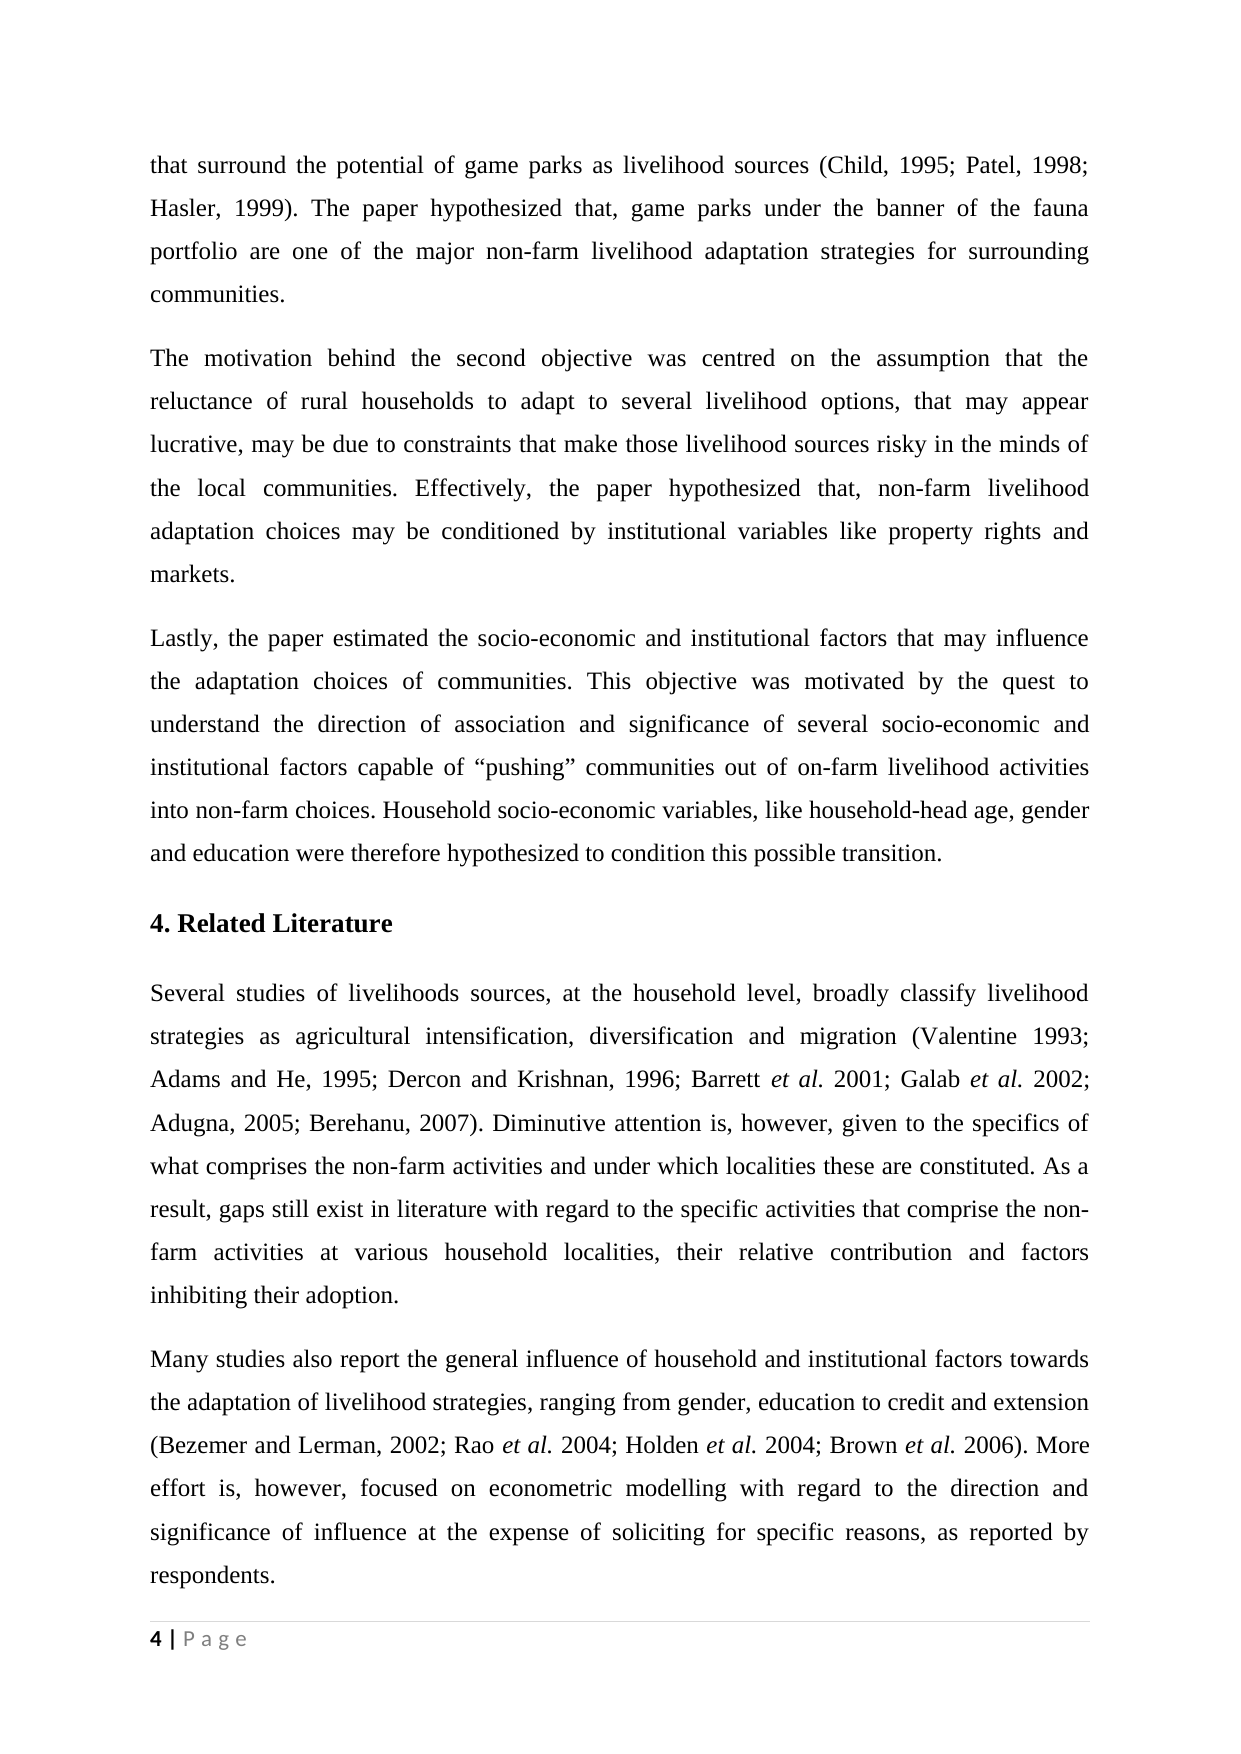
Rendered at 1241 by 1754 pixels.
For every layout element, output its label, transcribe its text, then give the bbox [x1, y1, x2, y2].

text Many studies also report the general influence of household and institutional factors towards the adaptation of livelihood strategies, ranging from gender, education to credit and extension (Bezemer and Lerman, 2002; Rao et al. 2004; Holden et al. 2004; Brown et al. 2006). More effort is, however, focused on econometric modelling with regard to the direction and significance of influence at the expense of soliciting for specific reasons, as reported by respondents. [150, 1344, 1090, 1588]
text Several studies of livelihoods sources, at the household level, broadly classify livelihood strategies as agricultural intensification, diversification and migration (Valentine 1993; Adams and He, 1995; Dercon and Krishnan, 1996; Barrett et al. 2001; Galab et al. 2002; Adugna, 2005; Berehanu, 2007). Diminutive attention is, however, given to the specifics of what comprises the non-farm activities and under which localities these are constituted. As a result, gaps still exist in literature with regard to the specific activities that comprise the non-farm activities at various household localities, their relative contribution and factors inhibiting their adoption. [150, 978, 1090, 1309]
subtitle 4. Related Literature [150, 907, 1090, 938]
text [150, 150, 1090, 308]
text The motivation behind the second objective was centred on the assumption that the reluctance of rural households to adapt to several livelihood options, that may appear lucrative, may be due to constraints that make those livelihood sources risky in the minds of the local communities. Effectively, the paper hypothesized that, non-farm livelihood adaptation choices may be conditioned by institutional variables like property rights and markets. [150, 343, 1090, 588]
text Lastly, the paper estimated the socio-economic and institutional factors that may influence the adaptation choices of communities. This objective was motivated by the quest to understand the direction of association and significance of several socio-economic and institutional factors capable of “pushing” communities out of on-farm livelihood activities into non-farm choices. Household socio-economic variables, like household-head age, gender and education were therefore hypothesized to condition this possible transition. [150, 623, 1090, 867]
